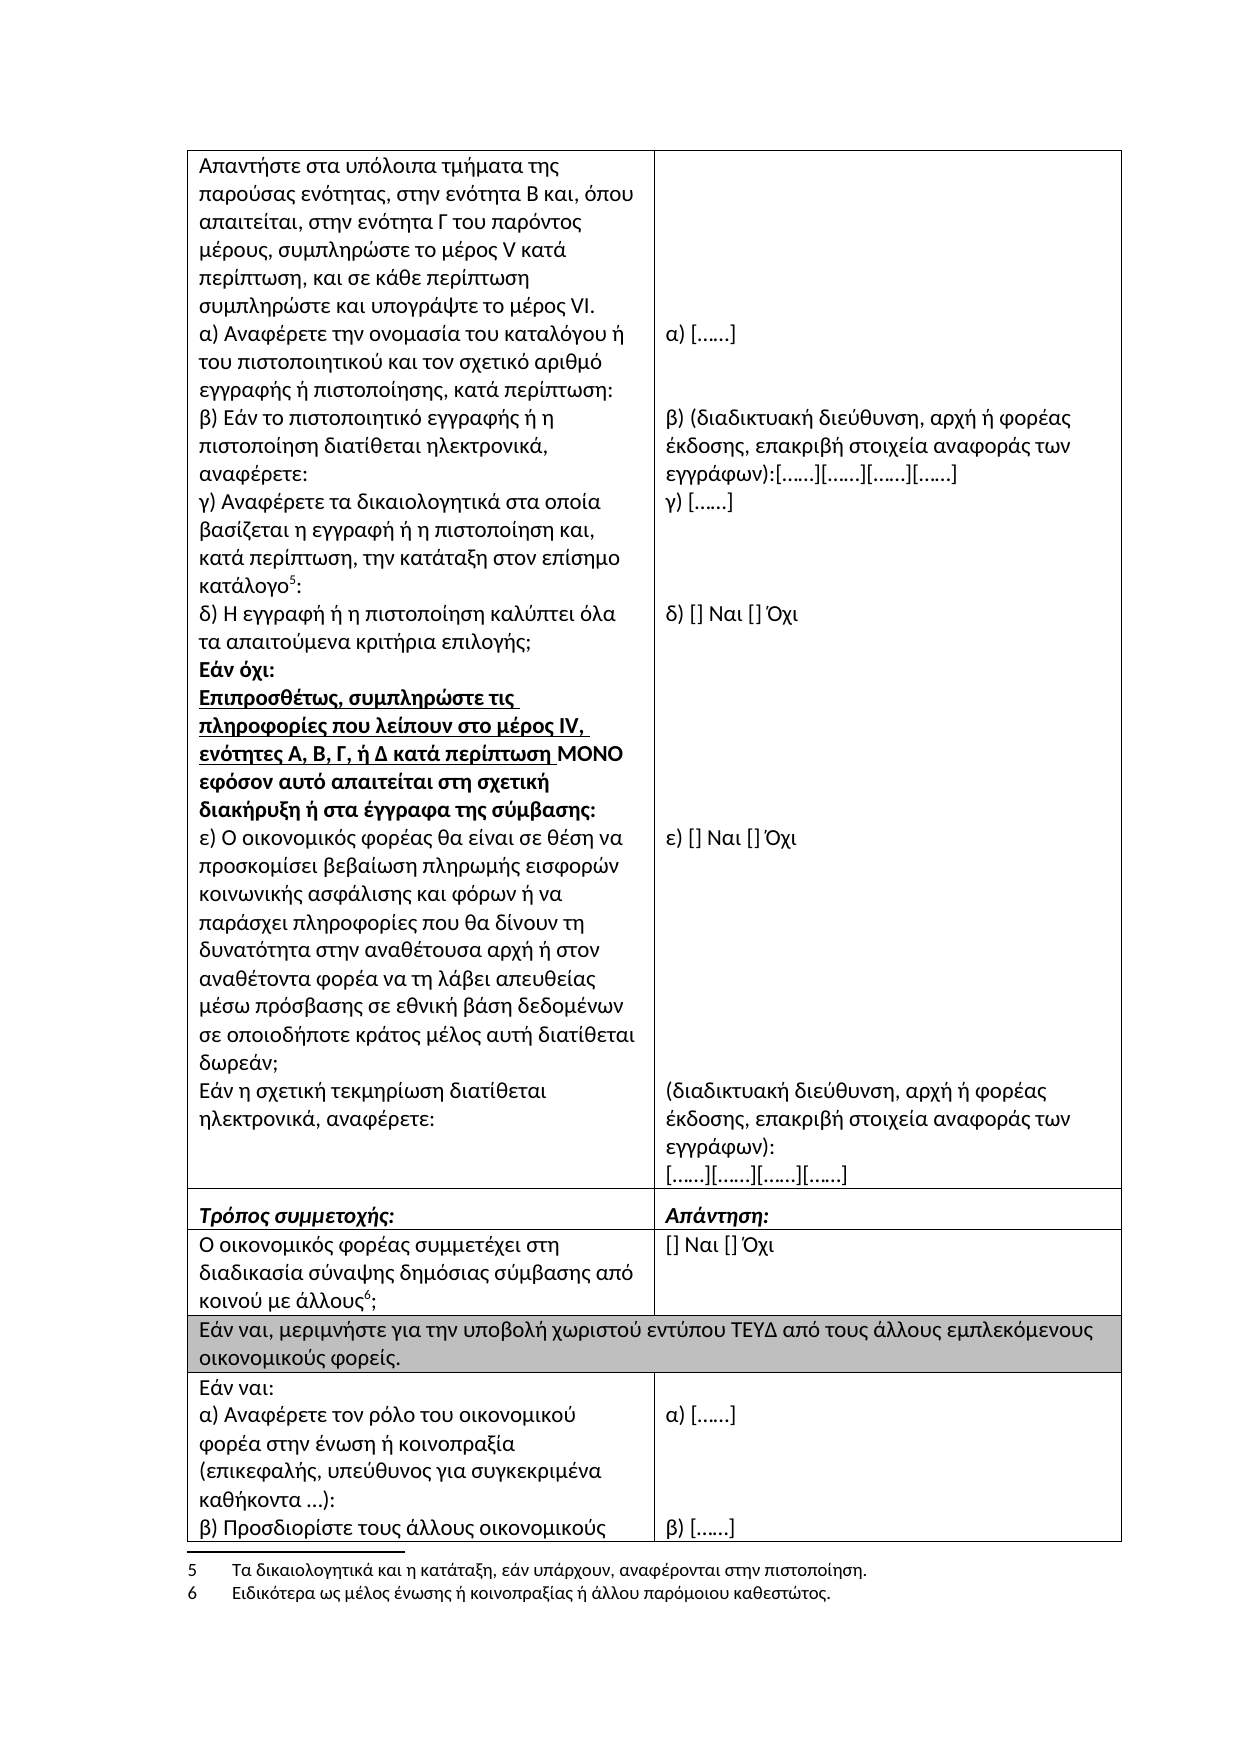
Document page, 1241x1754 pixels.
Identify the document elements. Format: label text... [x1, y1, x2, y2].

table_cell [188, 1373, 654, 1541]
table_cell Εάν ναι, μεριμνήστε για την υποβολή χωριστού εντύπου ΤΕΥΔ από τους άλλους εμπλεκόμενους οικονομικούς φορείς. [188, 1316, 1121, 1372]
table_cell Ο οικονομικός φορέας συμμετέχει στη διαδικασία σύναψης δημόσιας σύμβασης από κοινού με άλλους; [188, 1230, 654, 1314]
table_cell Απάντηση: [655, 1189, 1121, 1229]
table_cell [] Ναι [] Όχι [655, 1230, 1121, 1314]
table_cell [655, 151, 1121, 1188]
table_cell Τρόπος συμμετοχής: [188, 1189, 654, 1229]
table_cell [655, 1373, 1121, 1541]
